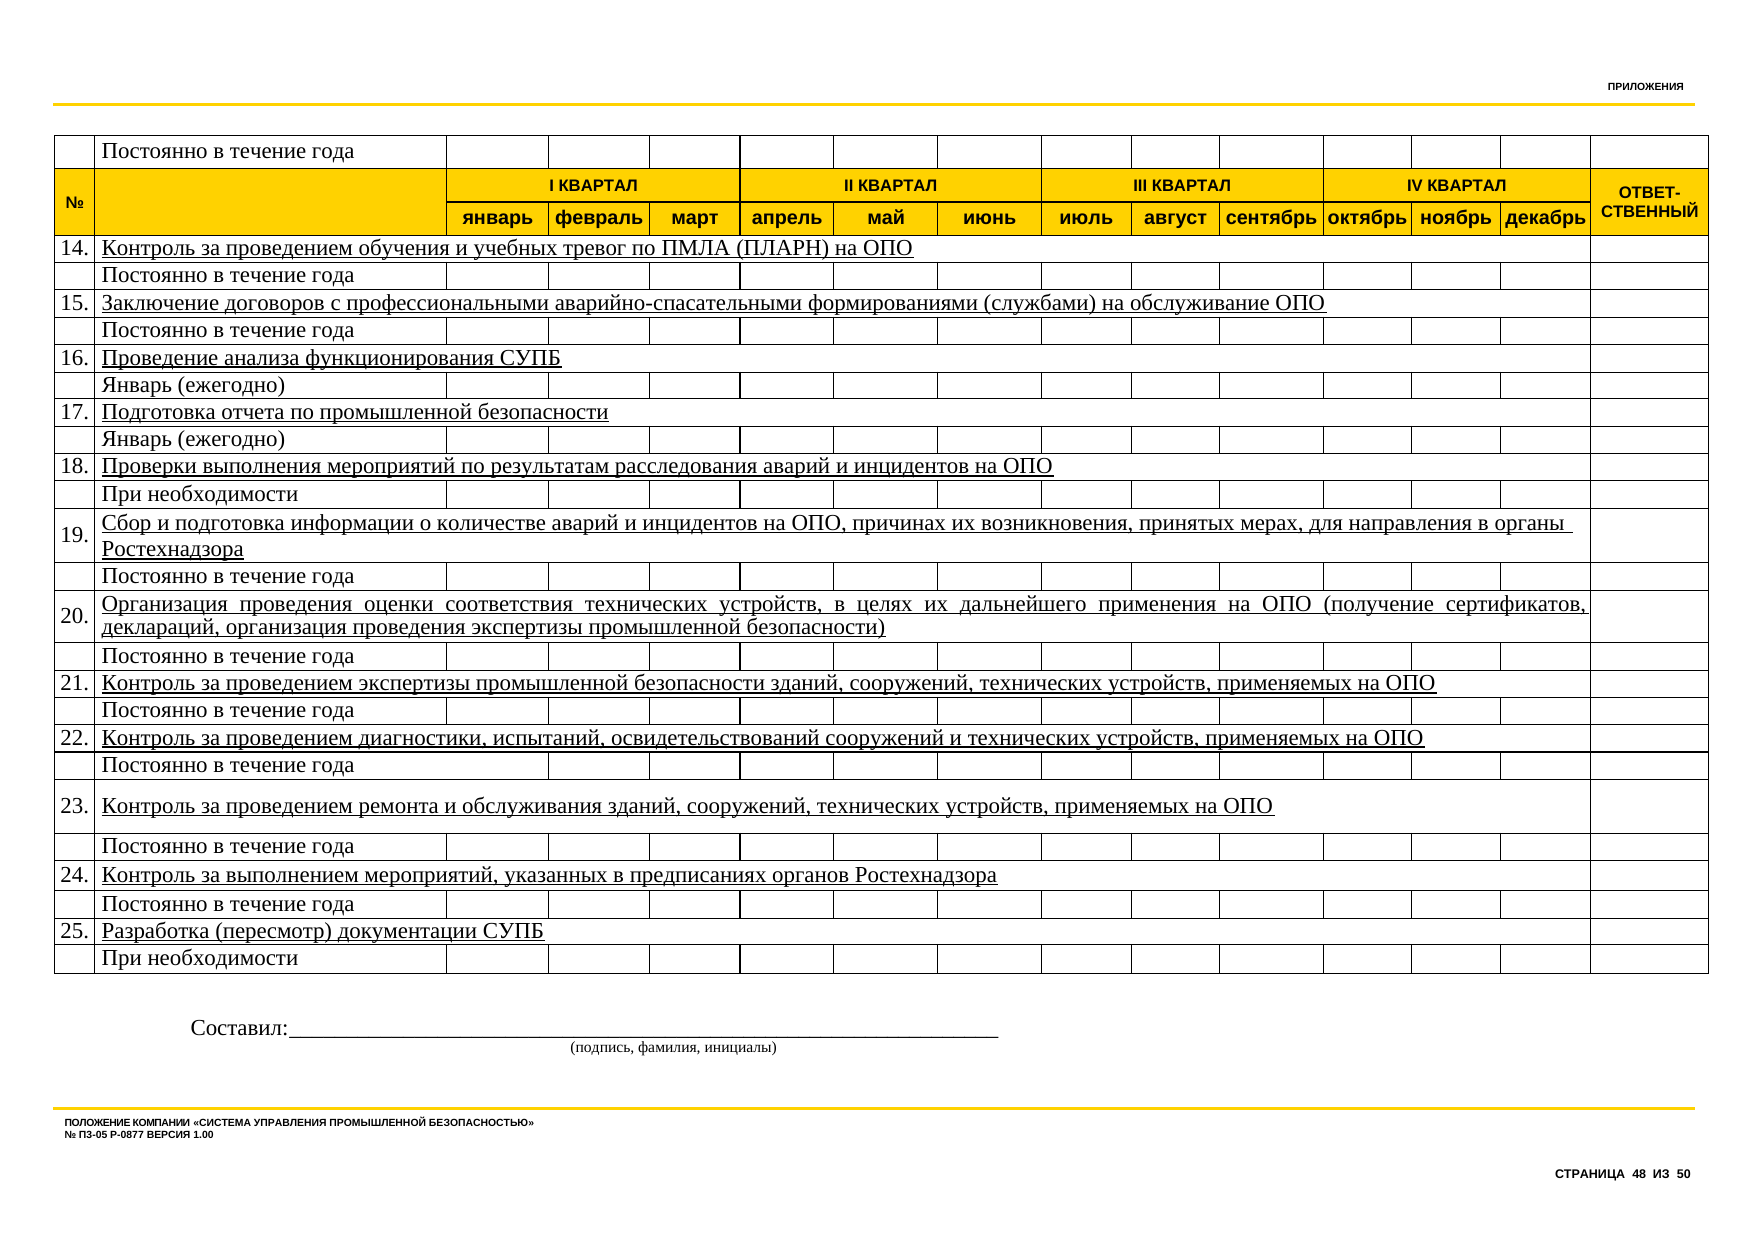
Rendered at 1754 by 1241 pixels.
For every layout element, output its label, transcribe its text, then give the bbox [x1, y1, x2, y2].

table_cell I КВАРТАЛ [447, 169, 739, 201]
table_cell 18. [55, 454, 94, 480]
table_cell [1501, 891, 1590, 917]
table_cell [1501, 263, 1590, 289]
table_cell [447, 643, 548, 670]
table_cell [55, 753, 94, 779]
table_cell [1324, 263, 1411, 289]
table_cell Постоянно в течение года [95, 263, 446, 289]
table_cell [1591, 509, 1708, 562]
table_cell сентябрь [1220, 203, 1323, 235]
table_cell [1042, 481, 1131, 508]
table_cell [650, 834, 739, 860]
text (подпись, фамилия, инициалы) [496, 1040, 1695, 1056]
table_cell [55, 263, 94, 289]
table_cell декабрь [1501, 203, 1590, 235]
table_cell [1220, 136, 1323, 168]
table_cell [1324, 753, 1411, 779]
table_cell Январь (ежегодно) [95, 373, 446, 398]
table_cell [1324, 318, 1411, 344]
table_cell [650, 136, 739, 168]
table_cell август [1132, 203, 1219, 235]
table_cell [650, 318, 739, 344]
table_cell [1591, 671, 1708, 697]
table_cell [1591, 945, 1708, 972]
table_cell [834, 373, 937, 398]
table_cell [1591, 919, 1708, 944]
table_cell ноябрь [1412, 203, 1500, 235]
table_cell [1709, 590, 1754, 642]
table_cell [1501, 136, 1590, 168]
table_cell Постоянно в течение года [95, 891, 446, 917]
table_cell [1591, 454, 1708, 480]
table_cell [1591, 373, 1708, 398]
table_cell [1042, 945, 1131, 972]
table_cell [1132, 891, 1219, 917]
table_cell Постоянно в течение года [95, 318, 446, 344]
table_cell [1042, 427, 1131, 453]
table_cell Постоянно в течение года [95, 643, 446, 670]
table_cell [549, 263, 649, 289]
table_cell № [55, 169, 94, 235]
table_cell [834, 698, 937, 724]
table_cell [1709, 398, 1754, 426]
table_cell [1042, 834, 1131, 860]
table_cell [741, 136, 833, 168]
table_cell [1412, 136, 1500, 168]
table_cell [1412, 563, 1500, 589]
table_cell [1220, 427, 1323, 453]
table_cell [1591, 399, 1708, 426]
table_cell [447, 481, 548, 508]
table_cell [55, 643, 94, 670]
table_cell [741, 698, 833, 724]
table_cell [1132, 427, 1219, 453]
table_cell апрель [741, 203, 833, 235]
table_cell [938, 136, 1041, 168]
table_cell Контроль за выполнением мероприятий, указанных в предписаниях органов Ростехнадзора [95, 861, 1590, 890]
table_cell [447, 318, 548, 344]
table_cell 24. [55, 861, 94, 890]
table_cell [650, 373, 739, 398]
table_cell [549, 136, 649, 168]
table_cell [1220, 318, 1323, 344]
table_cell [938, 563, 1041, 589]
text Составил: [53, 1017, 1695, 1040]
table_cell [55, 945, 94, 972]
table_cell [1591, 290, 1708, 317]
table_cell [938, 373, 1041, 398]
table_cell [1132, 481, 1219, 508]
table_cell [741, 318, 833, 344]
table_cell [1501, 427, 1590, 453]
table_cell [1132, 563, 1219, 589]
table_cell [447, 891, 548, 917]
table_cell [1220, 945, 1323, 972]
table_cell [1501, 753, 1590, 779]
table_cell [1220, 563, 1323, 589]
table_cell [741, 945, 833, 972]
table_cell Постоянно в течение года [95, 753, 548, 779]
table_cell [650, 753, 739, 779]
table_cell [55, 891, 94, 917]
table_cell [1220, 643, 1323, 670]
table_cell [1324, 136, 1411, 168]
table_cell [1709, 508, 1754, 562]
table_cell [1591, 236, 1708, 262]
table_cell [1324, 698, 1411, 724]
table_cell При необходимости [95, 945, 446, 972]
table_cell [1220, 753, 1323, 779]
table_cell [650, 643, 739, 670]
table_cell 23. [55, 780, 94, 833]
table_cell [55, 373, 94, 398]
table_cell [1412, 891, 1500, 917]
table_cell [1412, 373, 1500, 398]
table_cell [741, 373, 833, 398]
table_cell [1501, 834, 1590, 860]
table_cell [938, 834, 1041, 860]
table_cell [938, 698, 1041, 724]
table_cell [1132, 318, 1219, 344]
table_cell [55, 318, 94, 344]
table_cell [741, 481, 833, 508]
table_cell [938, 427, 1041, 453]
table_cell [1132, 753, 1219, 779]
table_cell [650, 945, 739, 972]
table_cell [1591, 263, 1708, 289]
table_cell 14. [55, 236, 94, 262]
table_cell [1709, 344, 1754, 372]
table_cell [447, 263, 548, 289]
table_cell [1324, 834, 1411, 860]
table_cell [1132, 945, 1219, 972]
table_cell [834, 834, 937, 860]
table_cell [549, 481, 649, 508]
table_cell [1132, 643, 1219, 670]
table_cell май [834, 203, 937, 235]
table_cell [1709, 235, 1754, 262]
table_cell [834, 481, 937, 508]
table_cell [549, 373, 649, 398]
table_cell [1591, 318, 1708, 344]
table_cell [1501, 481, 1590, 508]
table_cell [447, 563, 548, 589]
table_cell [549, 427, 649, 453]
table_cell [549, 318, 649, 344]
table_cell [1412, 427, 1500, 453]
table_cell 25. [55, 919, 94, 944]
table_cell [1501, 945, 1590, 972]
table_cell [549, 753, 649, 779]
table_cell [1591, 698, 1708, 724]
table_cell [549, 643, 649, 670]
table_cell Подготовка отчета по промышленной безопасности [95, 399, 1590, 426]
table_cell Проверки выполнения мероприятий по результатам расследования аварий и инцидентов на ОПО [95, 454, 1590, 480]
table_cell [1132, 136, 1219, 168]
table_cell [741, 753, 833, 779]
table_cell Постоянно в течение года [95, 834, 446, 860]
table_cell [1501, 698, 1590, 724]
table_cell [549, 945, 649, 972]
table_cell [1042, 643, 1131, 670]
table_cell ОТВЕТ-СТВЕННЫЙ [1591, 169, 1708, 235]
table_cell [1591, 427, 1708, 453]
table_cell [741, 834, 833, 860]
table_cell [938, 481, 1041, 508]
table_cell [938, 263, 1041, 289]
table_cell [1591, 136, 1708, 168]
table_cell [1412, 834, 1500, 860]
table_cell Постоянно в течение года [95, 698, 446, 724]
table_cell [1220, 481, 1323, 508]
table_cell [834, 945, 937, 972]
table_cell [1591, 725, 1708, 751]
table_cell [1412, 643, 1500, 670]
table_cell 15. [55, 290, 94, 317]
table_cell [447, 834, 548, 860]
table_cell [1591, 753, 1708, 779]
table_cell [1132, 834, 1219, 860]
table_cell Разработка (пересмотр) документации СУПБ [95, 919, 1590, 944]
table_cell март [650, 203, 739, 235]
table_cell [447, 945, 548, 972]
table_cell [741, 891, 833, 917]
table_cell [1042, 318, 1131, 344]
table_cell [834, 753, 937, 779]
table_cell [1412, 263, 1500, 289]
table_cell [1709, 453, 1754, 480]
table_cell [55, 427, 94, 453]
table_cell [1591, 834, 1708, 860]
table_cell 22. [55, 725, 94, 751]
table_cell [650, 263, 739, 289]
table_cell [549, 834, 649, 860]
table_cell [1220, 373, 1323, 398]
table_cell [1042, 563, 1131, 589]
table_cell [1501, 643, 1590, 670]
table_cell 17. [55, 399, 94, 426]
table_cell [834, 427, 937, 453]
table_cell [1591, 780, 1708, 833]
table_cell [55, 136, 94, 168]
table_cell [1324, 643, 1411, 670]
table_cell [834, 263, 937, 289]
table_cell Проведение анализа функционирования СУПБ [95, 345, 1590, 372]
table_cell Контроль за проведением обучения и учебных тревог по ПМЛА (ПЛАРН) на ОПО [95, 236, 1590, 262]
table_cell [1324, 427, 1411, 453]
table_cell [55, 563, 94, 589]
table_cell [549, 891, 649, 917]
table_cell [1591, 591, 1708, 642]
table_cell [95, 169, 446, 235]
table_cell [1412, 481, 1500, 508]
table_cell июль [1042, 203, 1131, 235]
table_cell Постоянно в течение года [95, 563, 446, 589]
table_cell [1042, 136, 1131, 168]
table_cell [1709, 779, 1754, 833]
table_cell [549, 563, 649, 589]
table_cell [1501, 563, 1590, 589]
table_cell 20. [55, 591, 94, 642]
table_cell [1132, 263, 1219, 289]
table_cell [938, 753, 1041, 779]
table_cell июнь [938, 203, 1041, 235]
table_cell Заключение договоров с профессиональными аварийно-спасательными формированиями (службами) на обслуживание ОПО [95, 290, 1590, 317]
table_cell [55, 698, 94, 724]
table_cell [1412, 753, 1500, 779]
table_cell [1132, 373, 1219, 398]
table_cell [1591, 563, 1708, 589]
table_cell октябрь [1324, 203, 1411, 235]
table_cell [1042, 263, 1131, 289]
table_cell [1220, 834, 1323, 860]
table_cell Контроль за проведением экспертизы промышленной безопасности зданий, сооружений, технических устройств, применяемых на ОПО [95, 671, 1590, 697]
table_cell [1709, 670, 1754, 697]
table_cell [1324, 563, 1411, 589]
table_cell [741, 263, 833, 289]
table_cell [834, 891, 937, 917]
table_cell При необходимости [95, 481, 446, 508]
table_cell [1501, 373, 1590, 398]
table_cell [55, 834, 94, 860]
table_cell III КВАРТАЛ [1042, 169, 1323, 201]
table_cell февраль [549, 203, 649, 235]
table_cell [1709, 289, 1754, 317]
table_cell [938, 643, 1041, 670]
table_cell [1042, 373, 1131, 398]
table_cell [1501, 318, 1590, 344]
table_cell [1132, 698, 1219, 724]
table_cell [834, 136, 937, 168]
table_cell Контроль за проведением ремонта и обслуживания зданий, сооружений, технических устройств, применяемых на ОПО [95, 780, 1590, 833]
table_cell [938, 945, 1041, 972]
table_cell [1412, 945, 1500, 972]
table_cell [1709, 724, 1754, 751]
table_cell II КВАРТАЛ [741, 169, 1041, 201]
table_cell [1220, 263, 1323, 289]
table_cell [650, 698, 739, 724]
table_cell [1324, 945, 1411, 972]
table_cell Организация проведения оценки соответствия технических устройств, в целях их дальнейшего применения на ОПО (получение сертификатов, деклараций, организация проведения экспертизы промышленной безопасности) [95, 591, 1590, 642]
table_cell [447, 698, 548, 724]
table_cell [1220, 698, 1323, 724]
table_cell [1324, 373, 1411, 398]
table_cell [650, 563, 739, 589]
table_cell Контроль за проведением диагностики, испытаний, освидетельствований сооружений и технических устройств, применяемых на ОПО [95, 725, 1590, 751]
table_cell Сбор и подготовка информации о количестве аварий и инцидентов на ОПО, причинах их возникновения, принятых мерах, для направления в органы Ростехнадзора [95, 509, 1590, 562]
table_cell [741, 643, 833, 670]
table_cell [447, 373, 548, 398]
table_cell [1709, 860, 1754, 890]
table_cell 21. [55, 671, 94, 697]
table_cell январь [447, 203, 548, 235]
table_cell [1324, 891, 1411, 917]
table_cell 16. [55, 345, 94, 372]
table_cell [1412, 698, 1500, 724]
table_cell [447, 136, 548, 168]
table_cell 19. [55, 509, 94, 562]
table_cell [447, 427, 548, 453]
table_cell [650, 891, 739, 917]
table_cell [1591, 481, 1708, 508]
table_cell [1324, 481, 1411, 508]
table_cell IV КВАРТАЛ [1324, 169, 1590, 201]
table_cell [1412, 318, 1500, 344]
table_cell [650, 481, 739, 508]
table_cell Январь (ежегодно) [95, 427, 446, 453]
table_cell [834, 643, 937, 670]
table_cell [1220, 891, 1323, 917]
table_cell [1591, 891, 1708, 917]
table_cell [1591, 643, 1708, 670]
table_cell [1042, 753, 1131, 779]
table_cell [55, 481, 94, 508]
table_cell [741, 427, 833, 453]
table_cell [650, 427, 739, 453]
table_cell [1591, 345, 1708, 372]
table_cell [741, 563, 833, 589]
table_cell [1042, 891, 1131, 917]
table_cell [834, 563, 937, 589]
table_cell [1042, 698, 1131, 724]
table_cell [938, 891, 1041, 917]
table_cell [1591, 861, 1708, 890]
table_cell Постоянно в течение года [95, 136, 446, 168]
table_cell [938, 318, 1041, 344]
table_cell [834, 318, 937, 344]
table_cell [549, 698, 649, 724]
